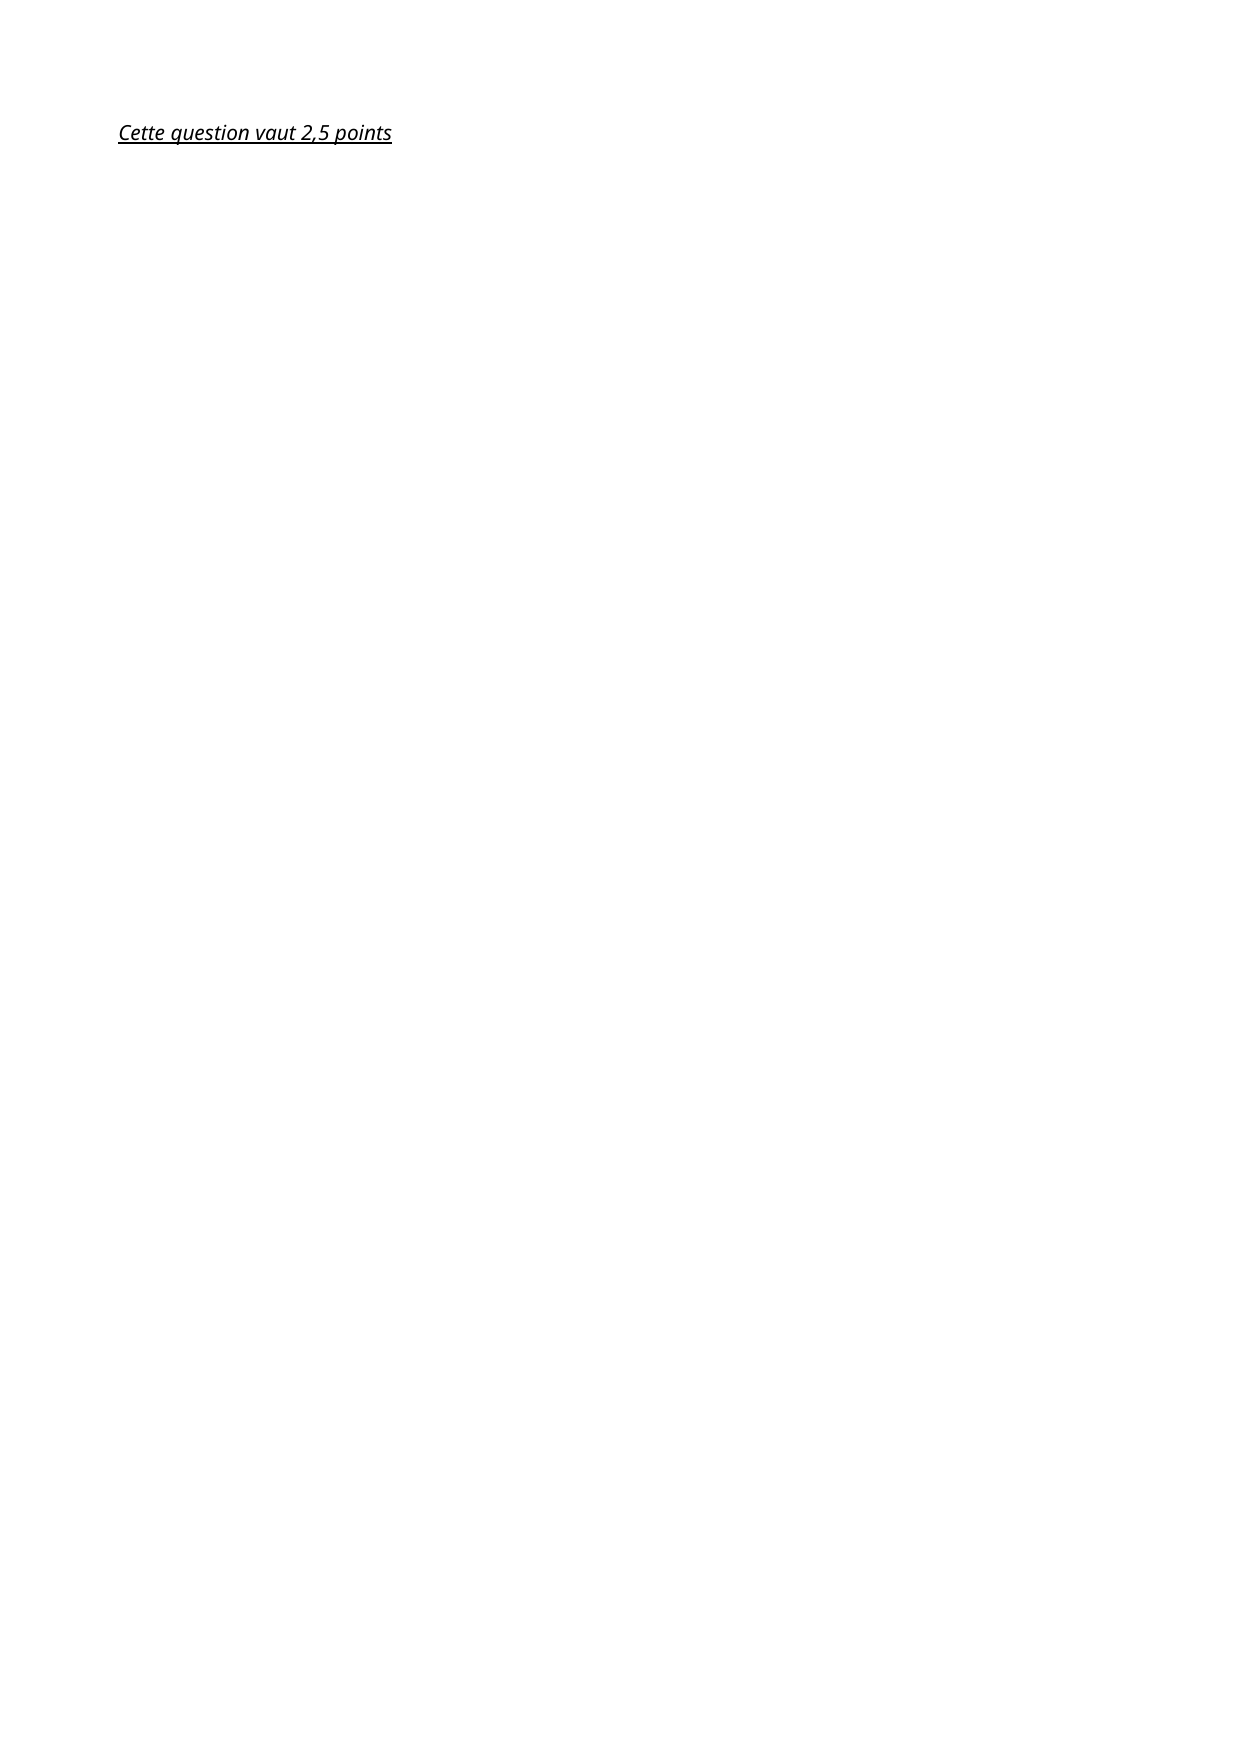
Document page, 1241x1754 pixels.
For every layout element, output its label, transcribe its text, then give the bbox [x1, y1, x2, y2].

text Cette question vaut 2,5 points [118, 118, 1122, 147]
